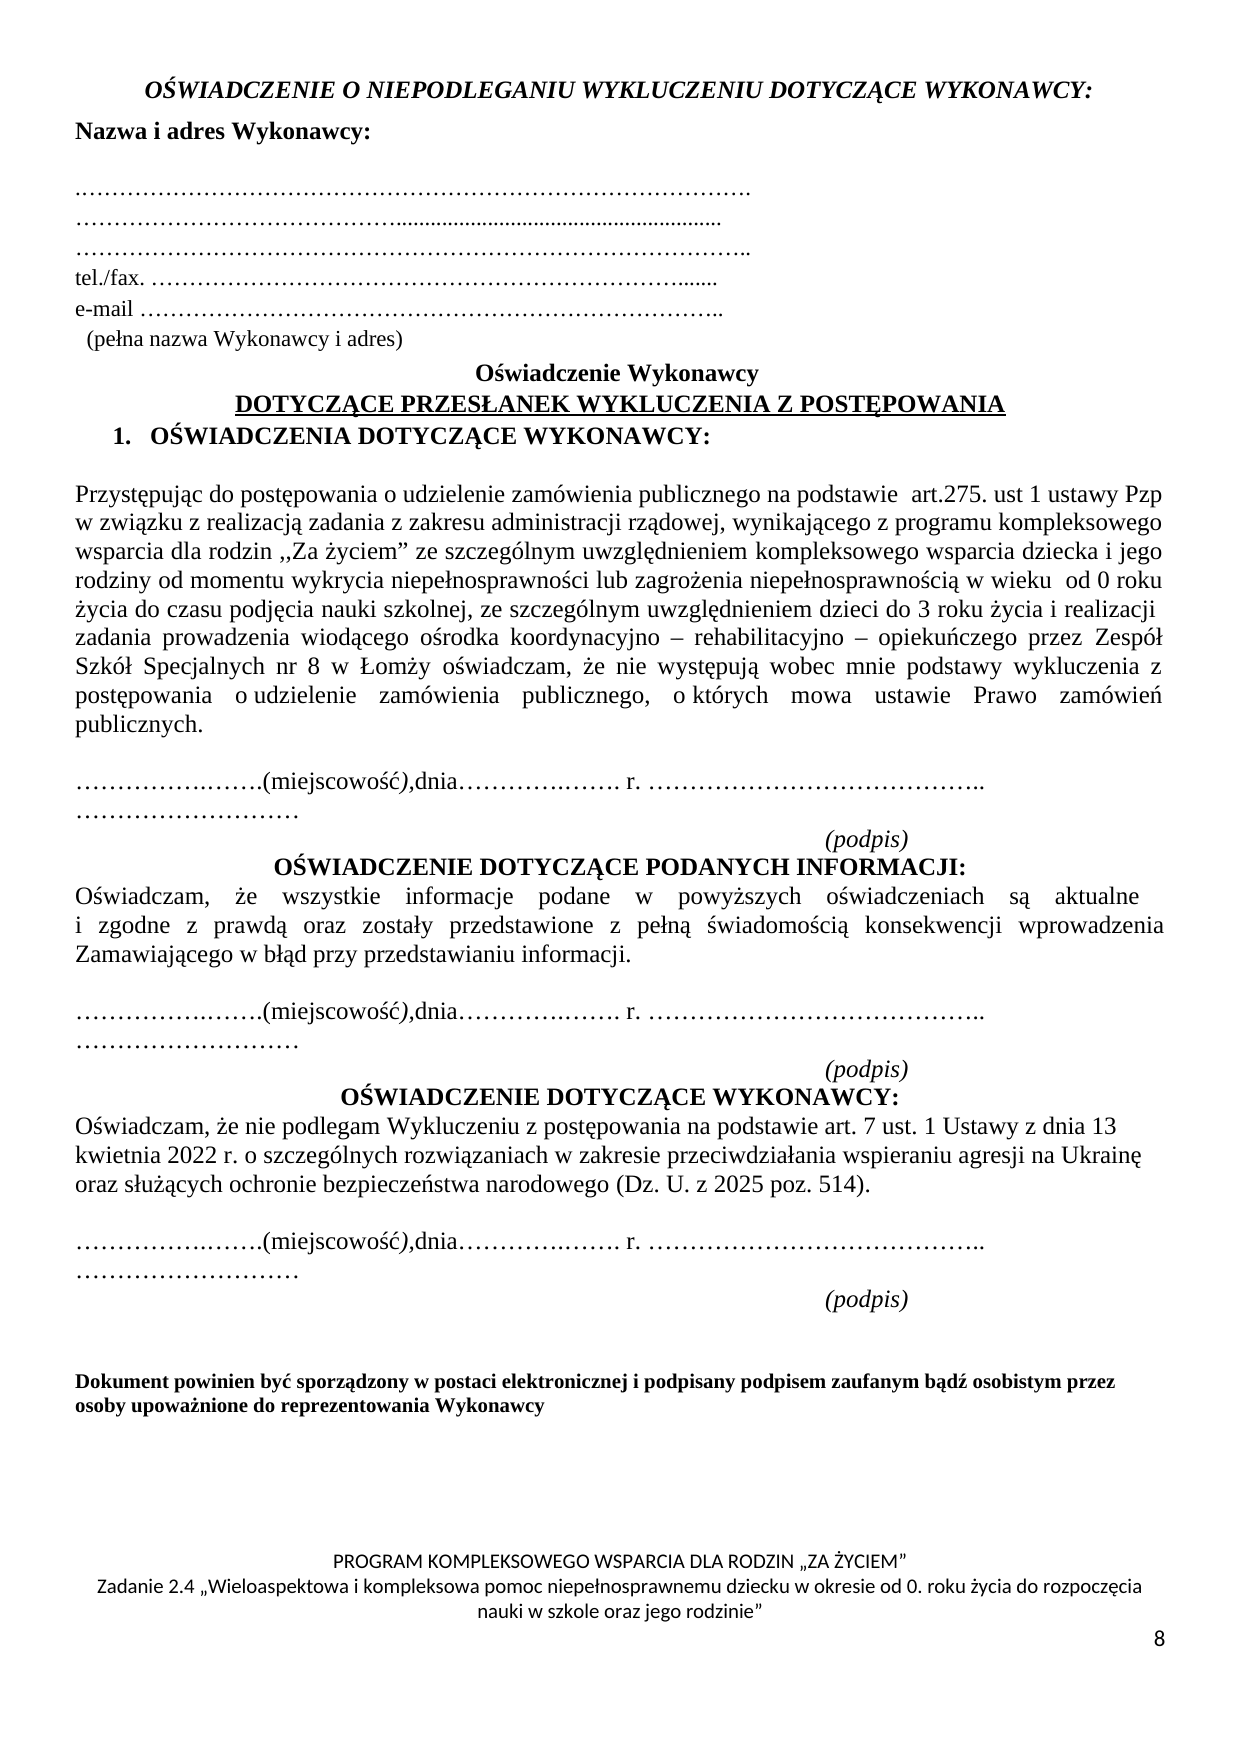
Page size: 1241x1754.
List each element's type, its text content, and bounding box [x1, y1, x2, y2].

text (pełna nazwa Wykonawcy i adres) [75, 325, 1165, 351]
text ……………………………………......................................................... [75, 204, 1165, 230]
text (podpis) [75, 824, 1165, 852]
text (podpis) [75, 1284, 1165, 1312]
text Oświadczam, że nie podlegam Wykluczeniu z postępowania na podstawie art. 7 ust. 1 Ustawy z dnia 13 kwietnia 2022 r. o szczególnych rozwiązaniach w zakresie przeciwdziałania wspieraniu agresji na Ukrainę oraz służących ochronie bezpieczeństwa narodowego (Dz. U. z 2025 poz. 514). [75, 1111, 1165, 1197]
text …………………………………………………………………………….. [75, 234, 1165, 261]
text Nazwa i adres Wykonawcy: [75, 116, 1165, 145]
text Oświadczam, że wszystkie informacje podane w powyższych oświadczeniach są aktualne i zgodne z prawdą oraz zostały przedstawione z pełną świadomością konsekwencji wprowadzenia Zamawiającego w błąd przy przedstawianiu informacji. [75, 881, 1165, 967]
text OŚWIADCZENIE DOTYCZĄCE PODANYCH INFORMACJI: [75, 852, 1165, 881]
text e-mail ………………………………………………………………….. [75, 294, 1165, 321]
text OŚWIADCZENIE O NIEPODLEGANIU WYKLUCZENIU DOTYCZĄCE WYKONAWCY: [75, 75, 1165, 104]
text …………….…….(miejscowość),dnia………….……. r. …………………………………..……………………… [75, 1197, 1165, 1284]
text Przystępując do postępowania o udzielenie zamówienia publicznego na podstawie art.275. ust 1 ustawy Pzp w związku z realizacją zadania z zakresu administracji rządowej, wynikającego z programu kompleksowego wsparcia dla rodzin ,,Za życiem” ze szczególnym uwzględnieniem kompleksowego wsparcia dziecka i jego rodziny od momentu wykrycia niepełnosprawności lub zagrożenia niepełnosprawnością w wieku od 0 roku życia do czasu podjęcia nauki szkolnej, ze szczególnym uwzględnieniem dzieci do 3 roku życia i realizacji zadania prowadzenia wiodącego ośrodka koordynacyjno – rehabilitacyjno – opiekuńczego przez Zespół Szkół Specjalnych nr 8 w Łomży oświadczam, że nie występują wobec mnie podstawy wykluczenia z postępowania o udzielenie zamówienia publicznego, o których mowa ustawie Prawo zamówień publicznych. [75, 479, 1162, 737]
text …………….…….(miejscowość),dnia………….……. r. …………………………………..……………………… [75, 766, 1165, 824]
text Dokument powinien być sporządzony w postaci elektronicznej i podpisany podpisem zaufanym bądź osobistym przez osoby upoważnione do reprezentowania Wykonawcy [75, 1369, 1165, 1417]
text …………….…….(miejscowość),dnia………….……. r. …………………………………..……………………… [75, 996, 1165, 1054]
text .……………………………………………………………………………. [75, 174, 1165, 200]
text tel./fax. ……………………………………………………………....... [75, 264, 1165, 291]
text Oświadczenie Wykonawcy [75, 358, 1165, 387]
text (podpis) [75, 1054, 1165, 1082]
text DOTYCZĄCE PRZESŁANEK WYKLUCZENIA Z POSTĘPOWANIA [75, 389, 1165, 418]
list OŚWIADCZENIA DOTYCZĄCE WYKONAWCY: [112, 421, 1165, 450]
text OŚWIADCZENIE DOTYCZĄCE WYKONAWCY: [75, 1082, 1165, 1111]
